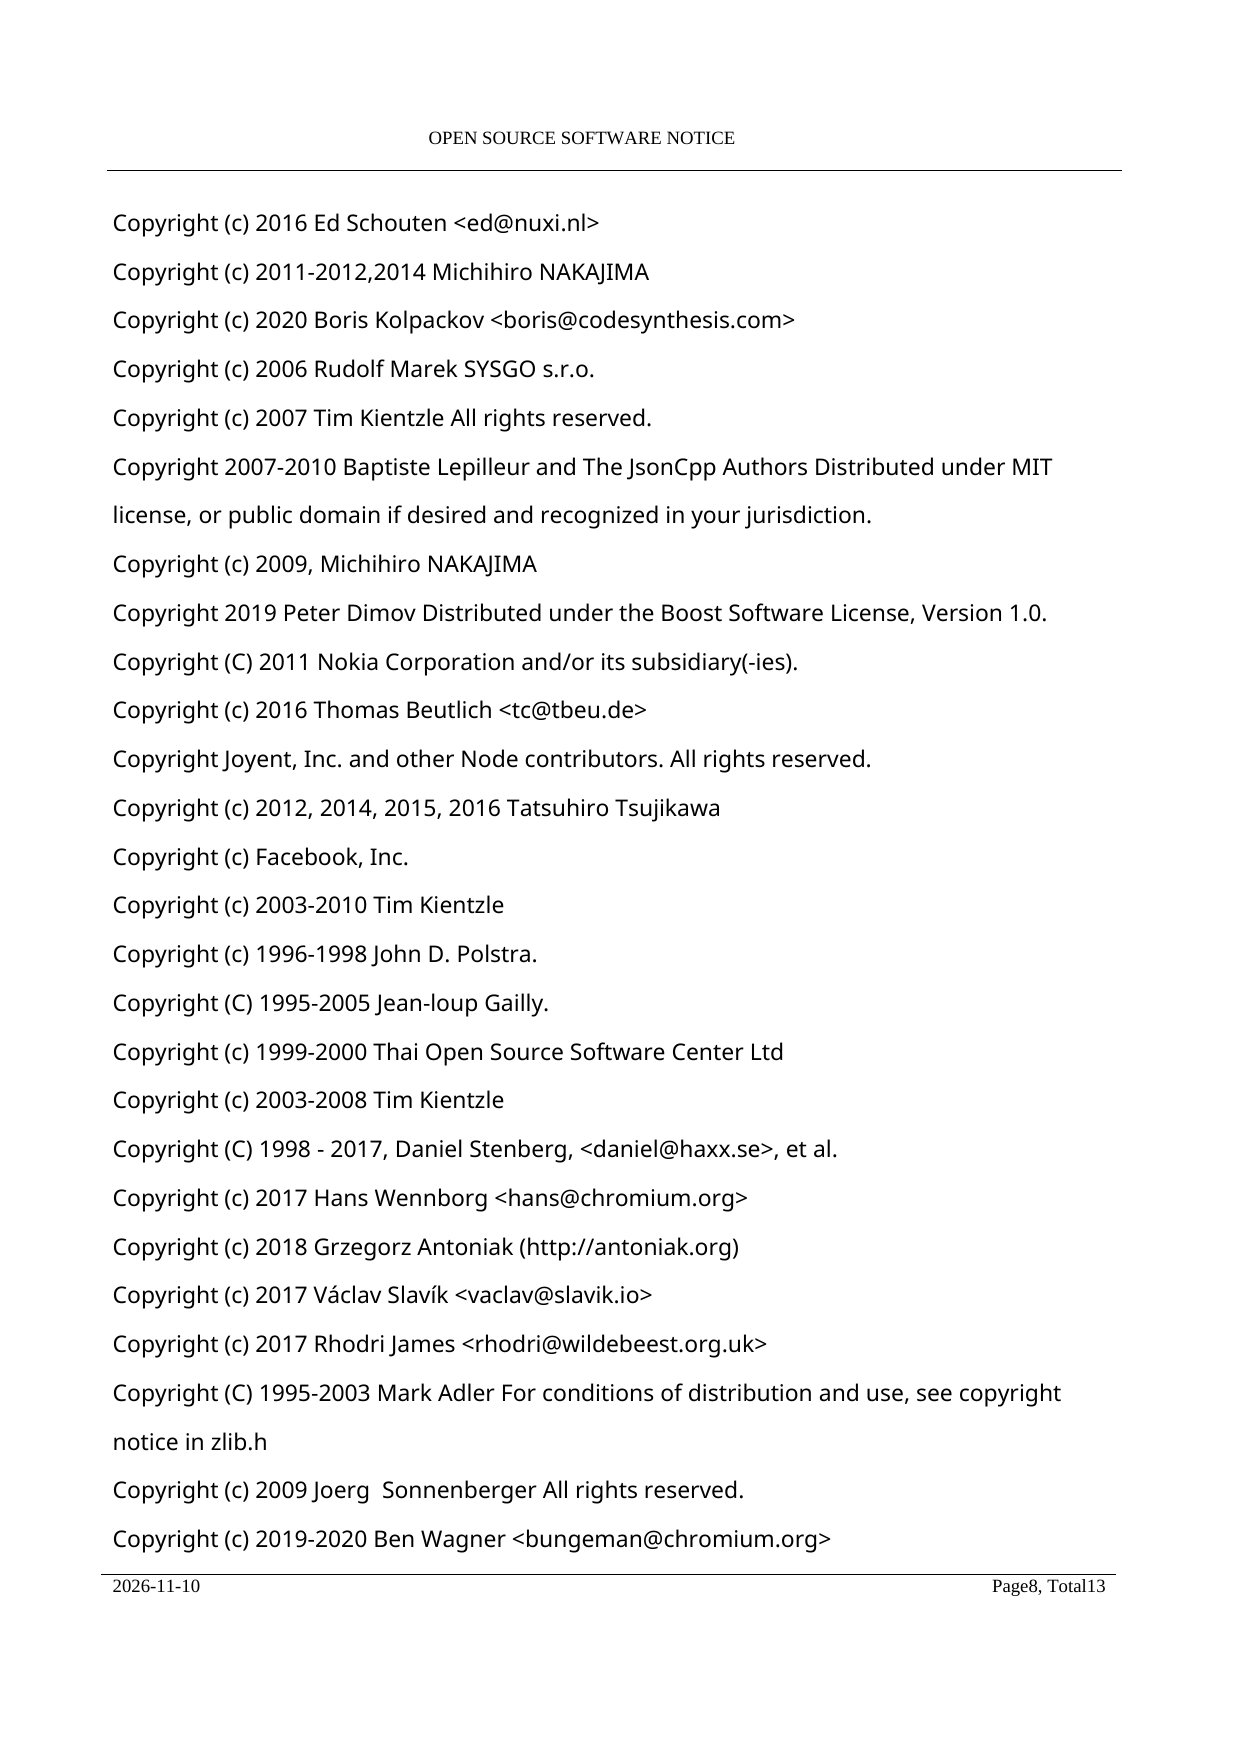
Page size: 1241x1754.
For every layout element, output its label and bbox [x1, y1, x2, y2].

text [112, 206, 1128, 1555]
